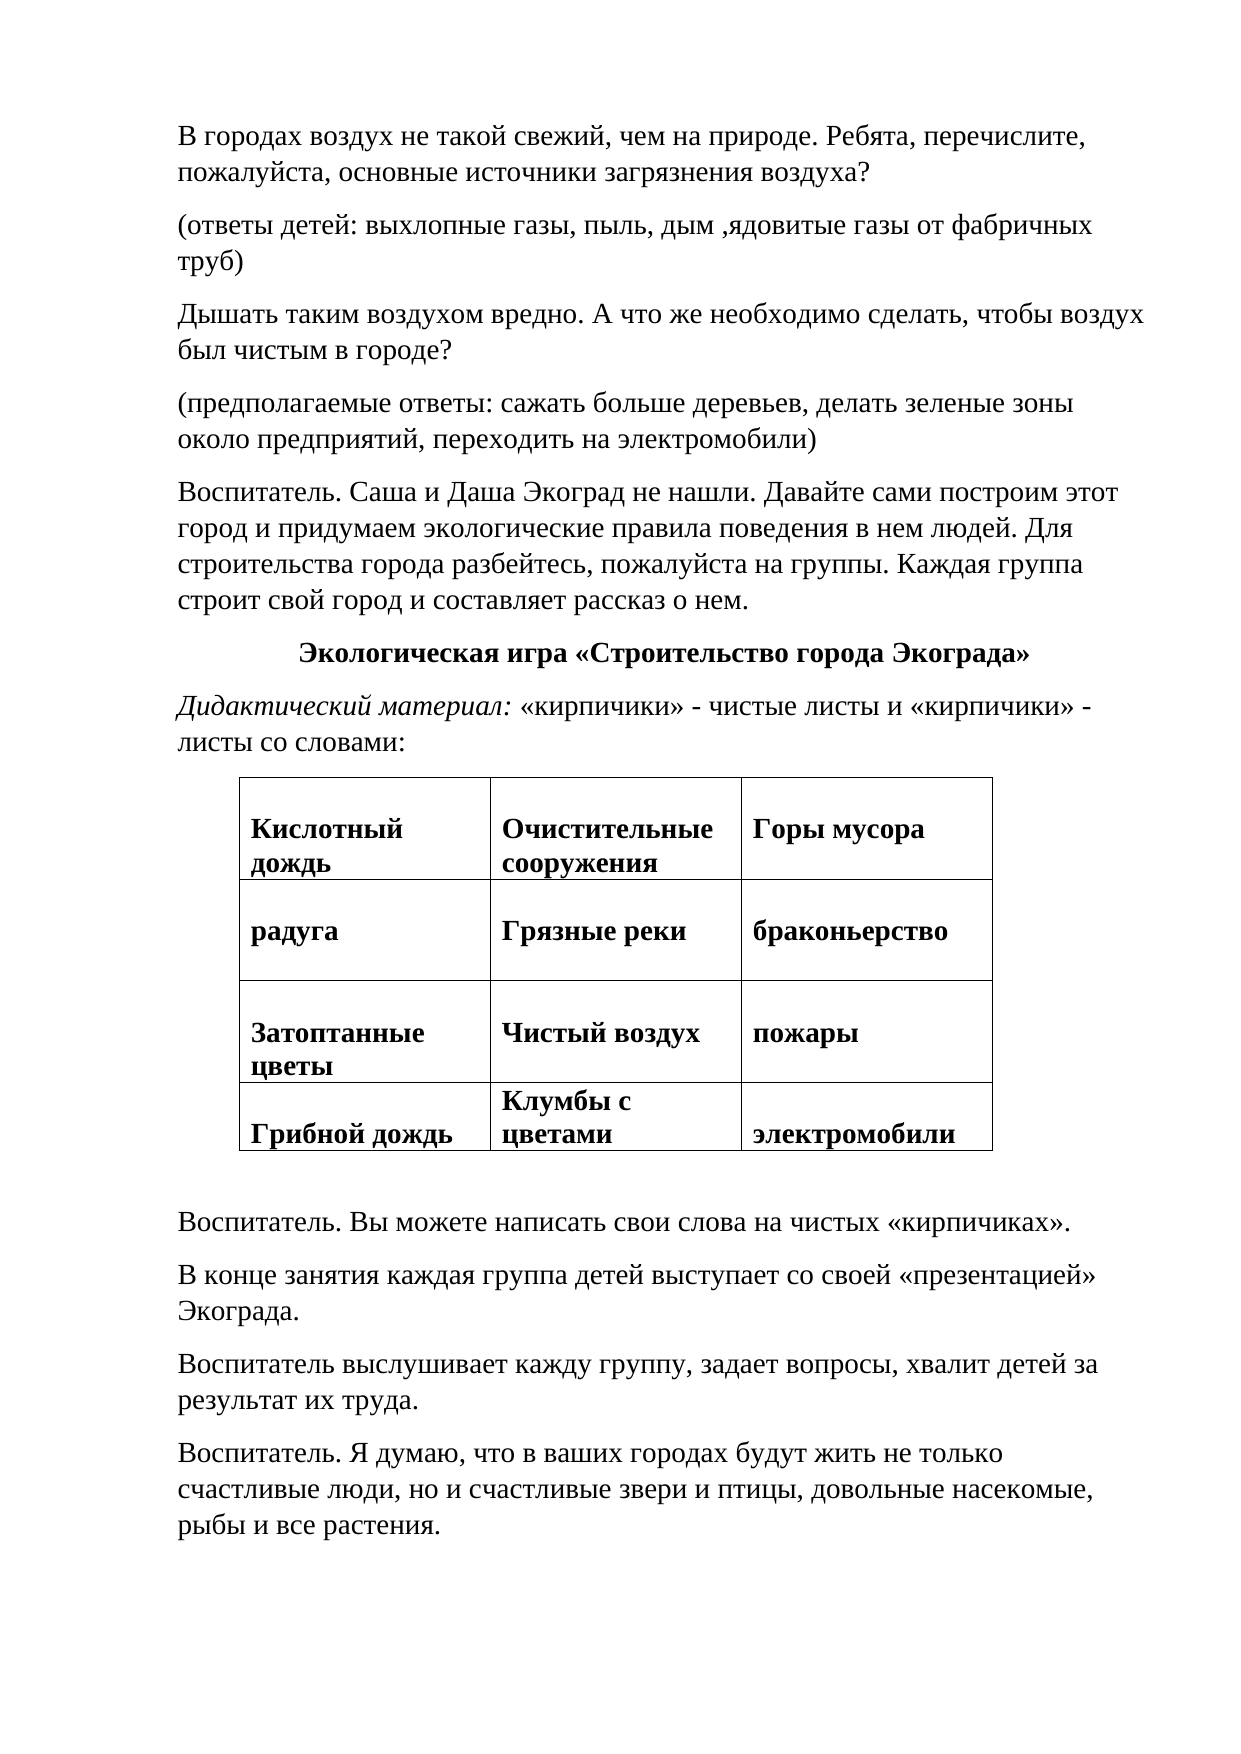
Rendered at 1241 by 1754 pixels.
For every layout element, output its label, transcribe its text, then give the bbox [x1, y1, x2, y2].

text Дышать таким воздухом вредно. А что же необходимо сделать, чтобы воздух был чистым в городе? [177, 296, 1152, 366]
table_cell радуга [240, 880, 490, 980]
table_cell Чистый воздух [491, 981, 741, 1082]
table_cell Грибной дождь [240, 1083, 490, 1150]
text Дидактический материал: «кирпичики» - чистые листы и «кирпичики» - листы со словами: [177, 688, 1152, 758]
table_cell браконьерство [742, 880, 992, 980]
text Воспитатель. Я думаю, что в ваших городах будут жить не только счастливые люди, но и счастливые звери и птицы, довольные насекомые, рыбы и все растения. [177, 1435, 1152, 1541]
text Воспитатель. Вы можете написать свои слова на чистых «кирпичиках». [177, 1204, 1152, 1237]
table_header Очистительные сооружения [491, 778, 741, 879]
text Воспитатель. Саша и Даша Экоград не нашли. Давайте сами построим этот город и придумаем экологические правила поведения в нем людей. Для строительства города разбейтесь, пожалуйста на группы. Каждая группа строит свой город и составляет рассказ о нем. [177, 474, 1152, 616]
text Воспитатель выслушивает кажду группу, задает вопросы, хвалит детей за результат их труда. [177, 1346, 1152, 1415]
table_cell Клумбы с цветами [491, 1083, 741, 1150]
text (предполагаемые ответы: сажать больше деревьев, делать зеленые зоны около предприятий, переходить на электромобили) [177, 385, 1152, 455]
text В конце занятия каждая группа детей выступает со своей «презентацией» Экограда. [177, 1257, 1152, 1326]
text (ответы детей: выхлопные газы, пыль, дым ,ядовитые газы от фабричных труб) [177, 207, 1152, 277]
table_header Кислотный дождь [240, 778, 490, 879]
table_cell Грязные реки [491, 880, 741, 980]
text В городах воздух не такой свежий, чем на природе. Ребята, перечислите, пожалуйста, основные источники загрязнения воздуха? [177, 118, 1152, 188]
table_cell электромобили [742, 1083, 992, 1150]
table_cell пожары [742, 981, 992, 1082]
table_cell Затоптанные цветы [240, 981, 490, 1082]
table_header Горы мусора [742, 778, 992, 879]
text Экологическая игра «Строительство города Экограда» [177, 635, 1152, 669]
